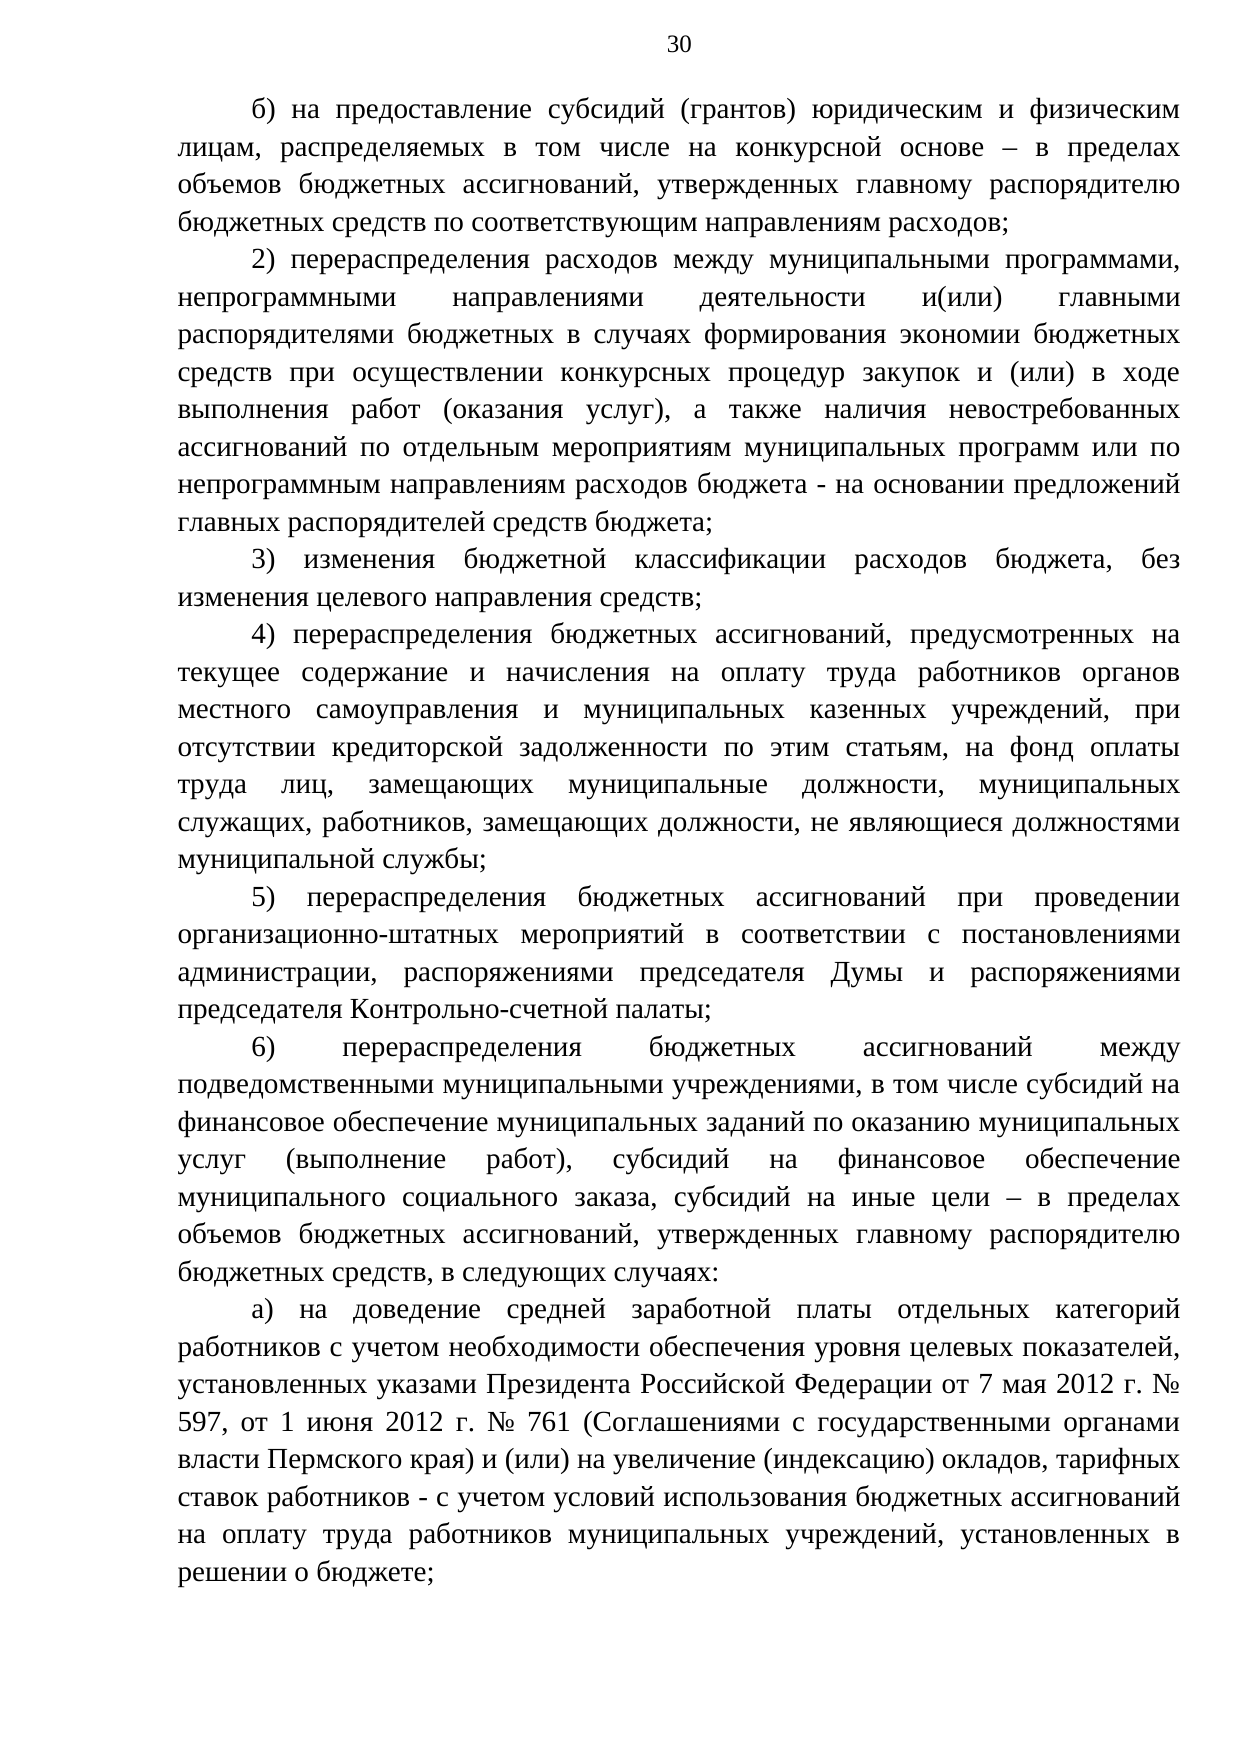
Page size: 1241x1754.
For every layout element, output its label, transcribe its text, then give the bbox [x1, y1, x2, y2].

list 5) перераспределения бюджетных ассигнований при проведении организационно-штатных мероприятий в соответствии с постановлениями администрации, распоряжениями председателя Думы и распоряжениями председателя Контрольно-счетной палаты; [177, 876, 1181, 1026]
text 6) перераспределения бюджетных ассигнований между подведомственными муниципальными учреждениями, в том числе субсидий на финансовое обеспечение муниципальных заданий по оказанию муниципальных услуг (выполнение работ), субсидий на финансовое обеспечение муниципального социального заказа, субсидий на иные цели – в пределах объемов бюджетных ассигнований, утвержденных главному распорядителю бюджетных средств, в следующих случаях: [177, 1026, 1181, 1289]
text 4) перераспределения бюджетных ассигнований, предусмотренных на текущее содержание и начисления на оплату труда работников органов местного самоуправления и муниципальных казенных учреждений, при отсутствии кредиторской задолженности по этим статьям, на фонд оплаты труда лиц, замещающих муниципальные должности, муниципальных служащих, работников, замещающих должности, не являющиеся должностями муниципальной службы; [177, 614, 1181, 876]
text б) на предоставление субсидий (грантов) юридическим и физическим лицам, распределяемых в том числе на конкурсной основе – в пределах объемов бюджетных ассигнований, утвержденных главному распорядителю бюджетных средств по соответствующим направлениям расходов; [177, 89, 1181, 239]
text а) на доведение средней заработной платы отдельных категорий работников с учетом необходимости обеспечения уровня целевых показателей, установленных указами Президента Российской Федерации от 7 мая 2012 г. № 597, от 1 июня 2012 г. № 761 (Соглашениями с государственными органами власти Пермского края) и (или) на увеличение (индексацию) окладов, тарифных ставок работников - с учетом условий использования бюджетных ассигнований на оплату труда работников муниципальных учреждений, установленных в решении о бюджете; [177, 1289, 1181, 1589]
text 3) изменения бюджетной классификации расходов бюджета, без изменения целевого направления средств; [177, 539, 1181, 614]
text 2) перераспределения расходов между муниципальными программами, непрограммными направлениями деятельности и(или) главными распорядителями бюджетных в случаях формирования экономии бюджетных средств при осуществлении конкурсных процедур закупок и (или) в ходе выполнения работ (оказания услуг), а также наличия невостребованных ассигнований по отдельным мероприятиям муниципальных программ или по непрограммным направлениям расходов бюджета - на основании предложений главных распорядителей средств бюджета; [177, 239, 1181, 539]
